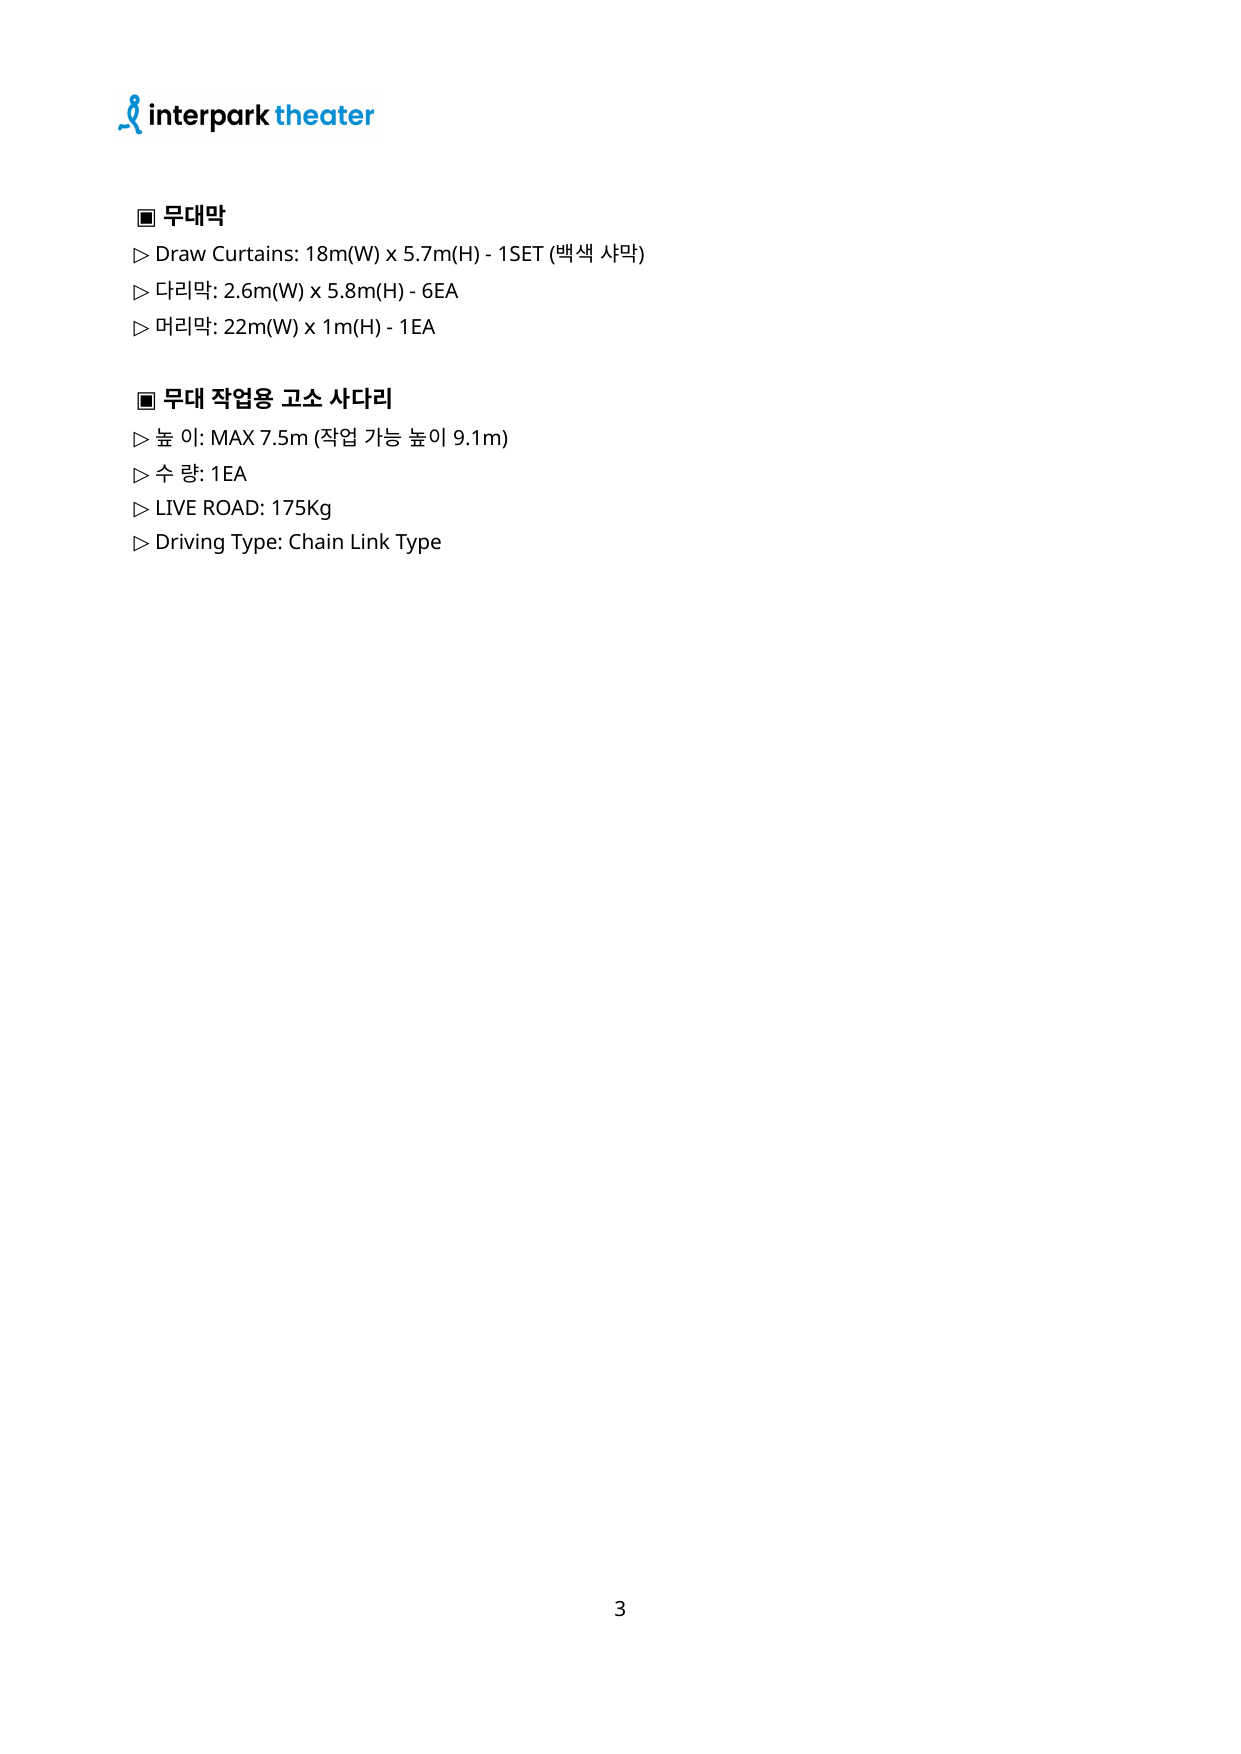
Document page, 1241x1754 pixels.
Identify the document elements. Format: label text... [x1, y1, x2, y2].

text ▷ Driving Type: Chain Link Type [112, 527, 1128, 556]
text ▷ 다리막: 2.6m(W) ⅹ 5.8m(H) - 6EA [112, 274, 1128, 304]
text ▷ LIVE ROAD: 175Kg [112, 493, 1128, 522]
text ▷ 머리막: 22m(W) ⅹ 1m(H) - 1EA [112, 310, 1128, 341]
text ▣ 무대 작업용 고소 사다리 [112, 381, 1128, 414]
text ▣ 무대막 [112, 198, 1128, 231]
picture [112, 88, 379, 137]
text ▷ 높 이: MAX 7.5m (작업 가능 높이 9.1m) [112, 421, 1128, 451]
text ▷ Draw Curtains: 18m(W) ⅹ 5.7m(H) - 1SET (백색 샤막) [112, 238, 1128, 268]
text ▷ 수 량: 1EA [112, 457, 1128, 487]
